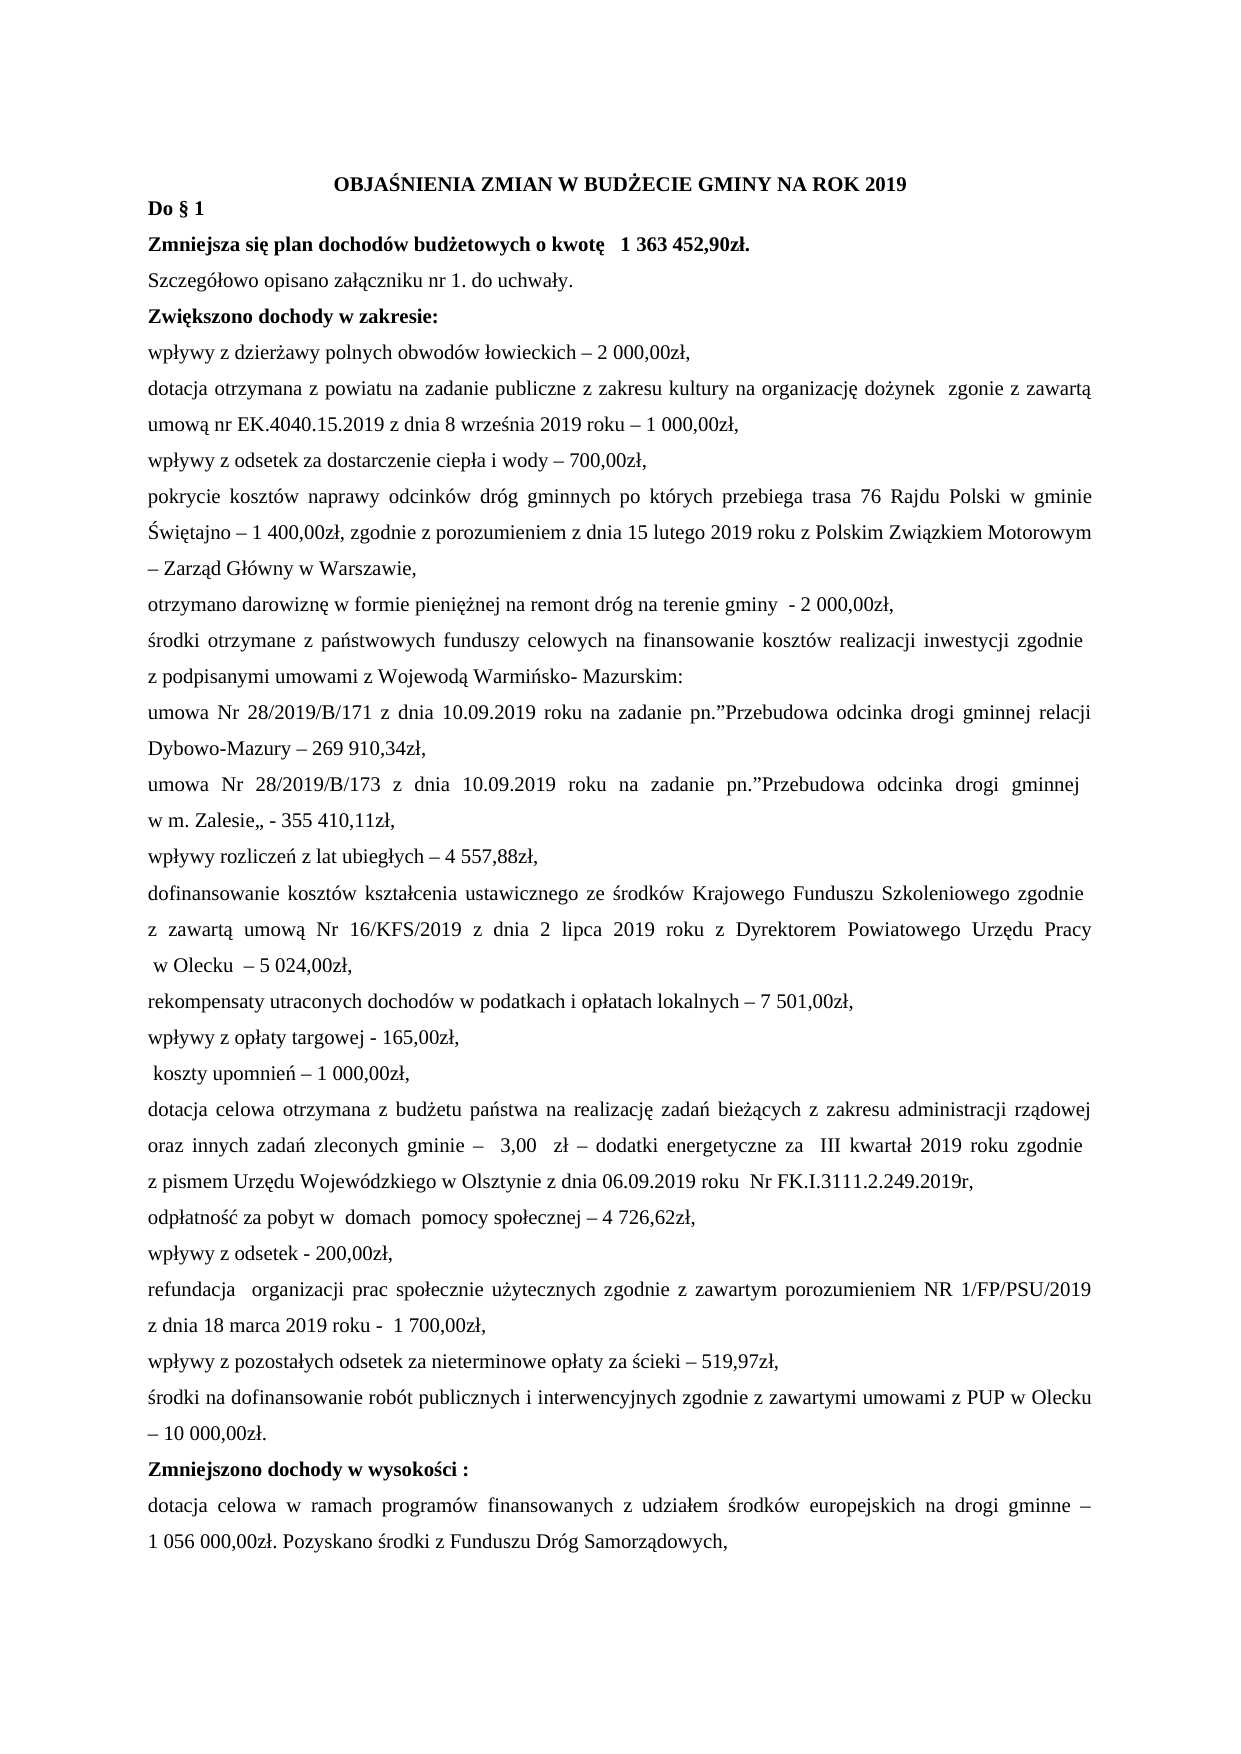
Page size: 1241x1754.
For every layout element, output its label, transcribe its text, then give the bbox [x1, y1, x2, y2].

text umowa Nr 28/2019/B/171 z dnia 10.09.2019 roku na zadanie pn.”Przebudowa odcinka drogi gminnej relacji Dybowo-Mazury – 269 910,34zł, [148, 700, 1093, 760]
text Zwiększono dochody w zakresie: [148, 304, 1093, 328]
text wpływy z pozostałych odsetek za nieterminowe opłaty za ścieki – 519,97zł, [148, 1349, 1093, 1373]
text dofinansowanie kosztów kształcenia ustawicznego ze środków Krajowego Funduszu Szkoleniowego zgodnie z zawartą umową Nr 16/KFS/2019 z dnia 2 lipca 2019 roku z Dyrektorem Powiatowego Urzędu Pracy w Olecku – 5 024,00zł, [148, 881, 1093, 977]
text dotacja otrzymana z powiatu na zadanie publiczne z zakresu kultury na organizację dożynek zgonie z zawartą umową nr EK.4040.15.2019 z dnia 8 września 2019 roku – 1 000,00zł, [148, 376, 1093, 436]
text wpływy z odsetek - 200,00zł, [148, 1241, 1093, 1265]
text dotacja celowa w ramach programów finansowanych z udziałem środków europejskich na drogi gminne – 1 056 000,00zł. Pozyskano środki z Funduszu Dróg Samorządowych, [148, 1493, 1093, 1553]
text refundacja organizacji prac społecznie użytecznych zgodnie z zawartym porozumieniem NR 1/FP/PSU/2019 z dnia 18 marca 2019 roku - 1 700,00zł, [148, 1277, 1093, 1337]
text rekompensaty utraconych dochodów w podatkach i opłatach lokalnych – 7 501,00zł, [148, 989, 1093, 1013]
text dotacja celowa otrzymana z budżetu państwa na realizację zadań bieżących z zakresu administracji rządowej oraz innych zadań zleconych gminie – 3,00 zł – dodatki energetyczne za III kwartał 2019 roku zgodnie z pismem Urzędu Wojewódzkiego w Olsztynie z dnia 06.09.2019 roku Nr FK.I.3111.2.249.2019r, [148, 1097, 1093, 1193]
subtitle Do § 1 [148, 196, 1093, 220]
text wpływy z opłaty targowej - 165,00zł, [148, 1025, 1093, 1049]
text umowa Nr 28/2019/B/173 z dnia 10.09.2019 roku na zadanie pn.”Przebudowa odcinka drogi gminnej w m. Zalesie„ - 355 410,11zł, [148, 772, 1093, 832]
text wpływy z odsetek za dostarczenie ciepła i wody – 700,00zł, [148, 448, 1093, 472]
text otrzymano darowiznę w formie pieniężnej na remont dróg na terenie gminy - 2 000,00zł, [148, 592, 1093, 616]
text Zmniejszono dochody w wysokości : [148, 1457, 1093, 1481]
text środki otrzymane z państwowych funduszy celowych na finansowanie kosztów realizacji inwestycji zgodnie z podpisanymi umowami z Wojewodą Warmińsko- Mazurskim: [148, 628, 1093, 688]
subtitle OBJAŚNIENIA ZMIAN W BUDŻECIE GMINY NA ROK 2019 [148, 172, 1093, 196]
text odpłatność za pobyt w domach pomocy społecznej – 4 726,62zł, [148, 1205, 1093, 1229]
text koszty upomnień – 1 000,00zł, [148, 1061, 1093, 1085]
text wpływy rozliczeń z lat ubiegłych – 4 557,88zł, [148, 844, 1093, 868]
text Szczegółowo opisano załączniku nr 1. do uchwały. [148, 268, 1093, 292]
text Zmniejsza się plan dochodów budżetowych o kwotę 1 363 452,90zł. [148, 232, 1093, 256]
text środki na dofinansowanie robót publicznych i interwencyjnych zgodnie z zawartymi umowami z PUP w Olecku – 10 000,00zł. [148, 1385, 1093, 1445]
text pokrycie kosztów naprawy odcinków dróg gminnych po których przebiega trasa 76 Rajdu Polski w gminie Świętajno – 1 400,00zł, zgodnie z porozumieniem z dnia 15 lutego 2019 roku z Polskim Związkiem Motorowym – Zarząd Główny w Warszawie, [148, 484, 1093, 580]
text wpływy z dzierżawy polnych obwodów łowieckich – 2 000,00zł, [148, 340, 1093, 364]
